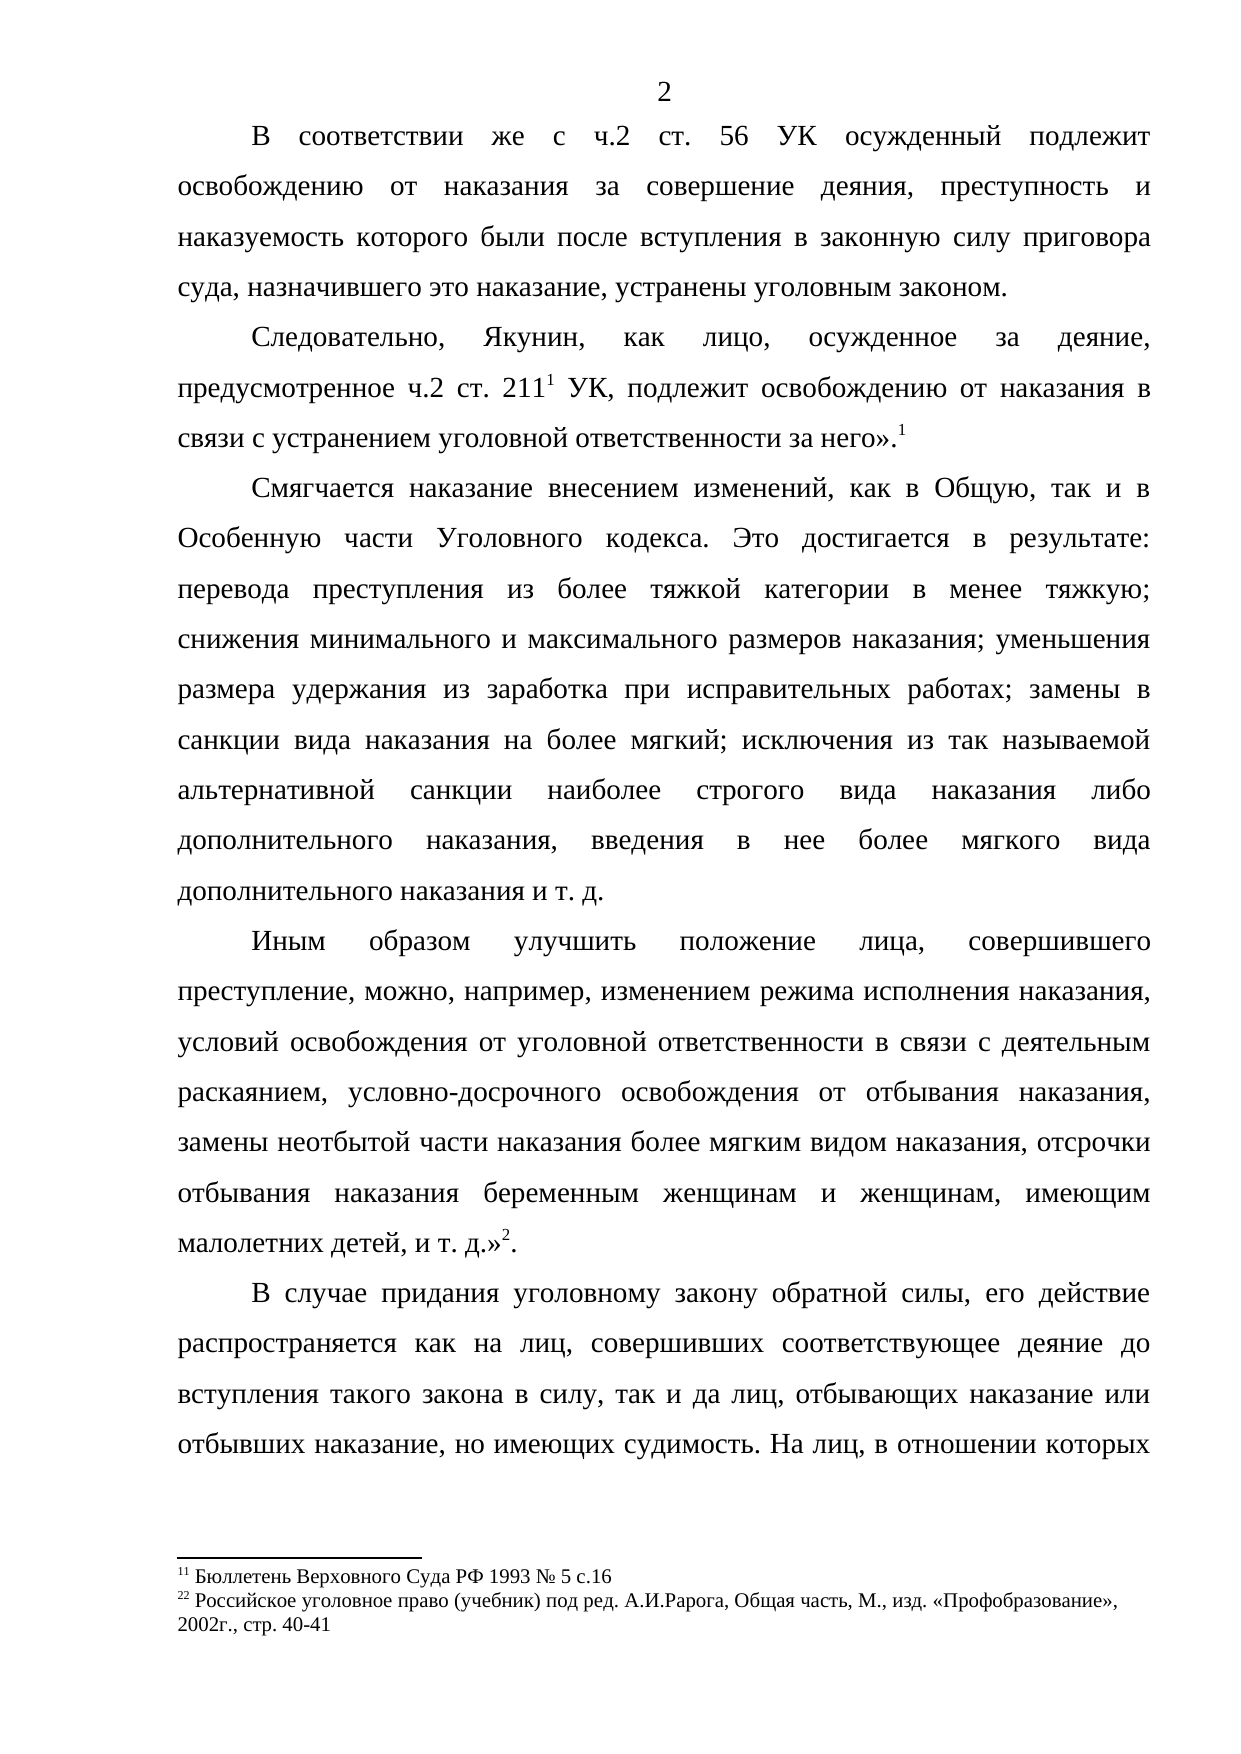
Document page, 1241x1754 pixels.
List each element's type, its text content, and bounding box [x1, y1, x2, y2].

text Иным образом улучшить положение лица, совершившего преступление, можно, например, изменением режима исполнения наказания, условий освобождения от уголовной ответственности в связи с деятельным раскаянием, условно-досрочного освобождения от отбывания наказания, замены неотбытой части наказания более мягким видом наказания, отсрочки отбывания наказания беременным женщинам и женщинам, имеющим малолетних детей, и т. д.»2. [177, 923, 1152, 1258]
text В соответствии же с ч.2 ст. 56 УК осужденный подлежит освобождению от наказания за совершение деяния, преступность и наказуемость которого были после вступления в законную силу приговора суда, назначившего это наказание, устранены уголовным законом. [177, 118, 1152, 303]
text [177, 1275, 1152, 1460]
text Смягчается наказание внесением изменений, как в Общую, так и в Особенную части Уголовного кодекса. Это достигается в результате: перевода преступления из более тяжкой категории в менее тяжкую; снижения минимального и максимального размеров наказания; уменьшения размера удержания из заработка при исправительных работах; замены в санкции вида наказания на более мягкий; исключения из так называемой альтернативной санкции наиболее строгого вида наказания либо дополнительного наказания, введения в нее более мягкого вида дополнительного наказания и т. д. [177, 470, 1152, 906]
text Следовательно, Якунин, как лицо, осужденное за деяние, предусмотренное ч.2 ст. 2111 УК, подлежит освобождению от наказания в связи с устранением уголовной ответственности за него».1 [177, 319, 1152, 453]
